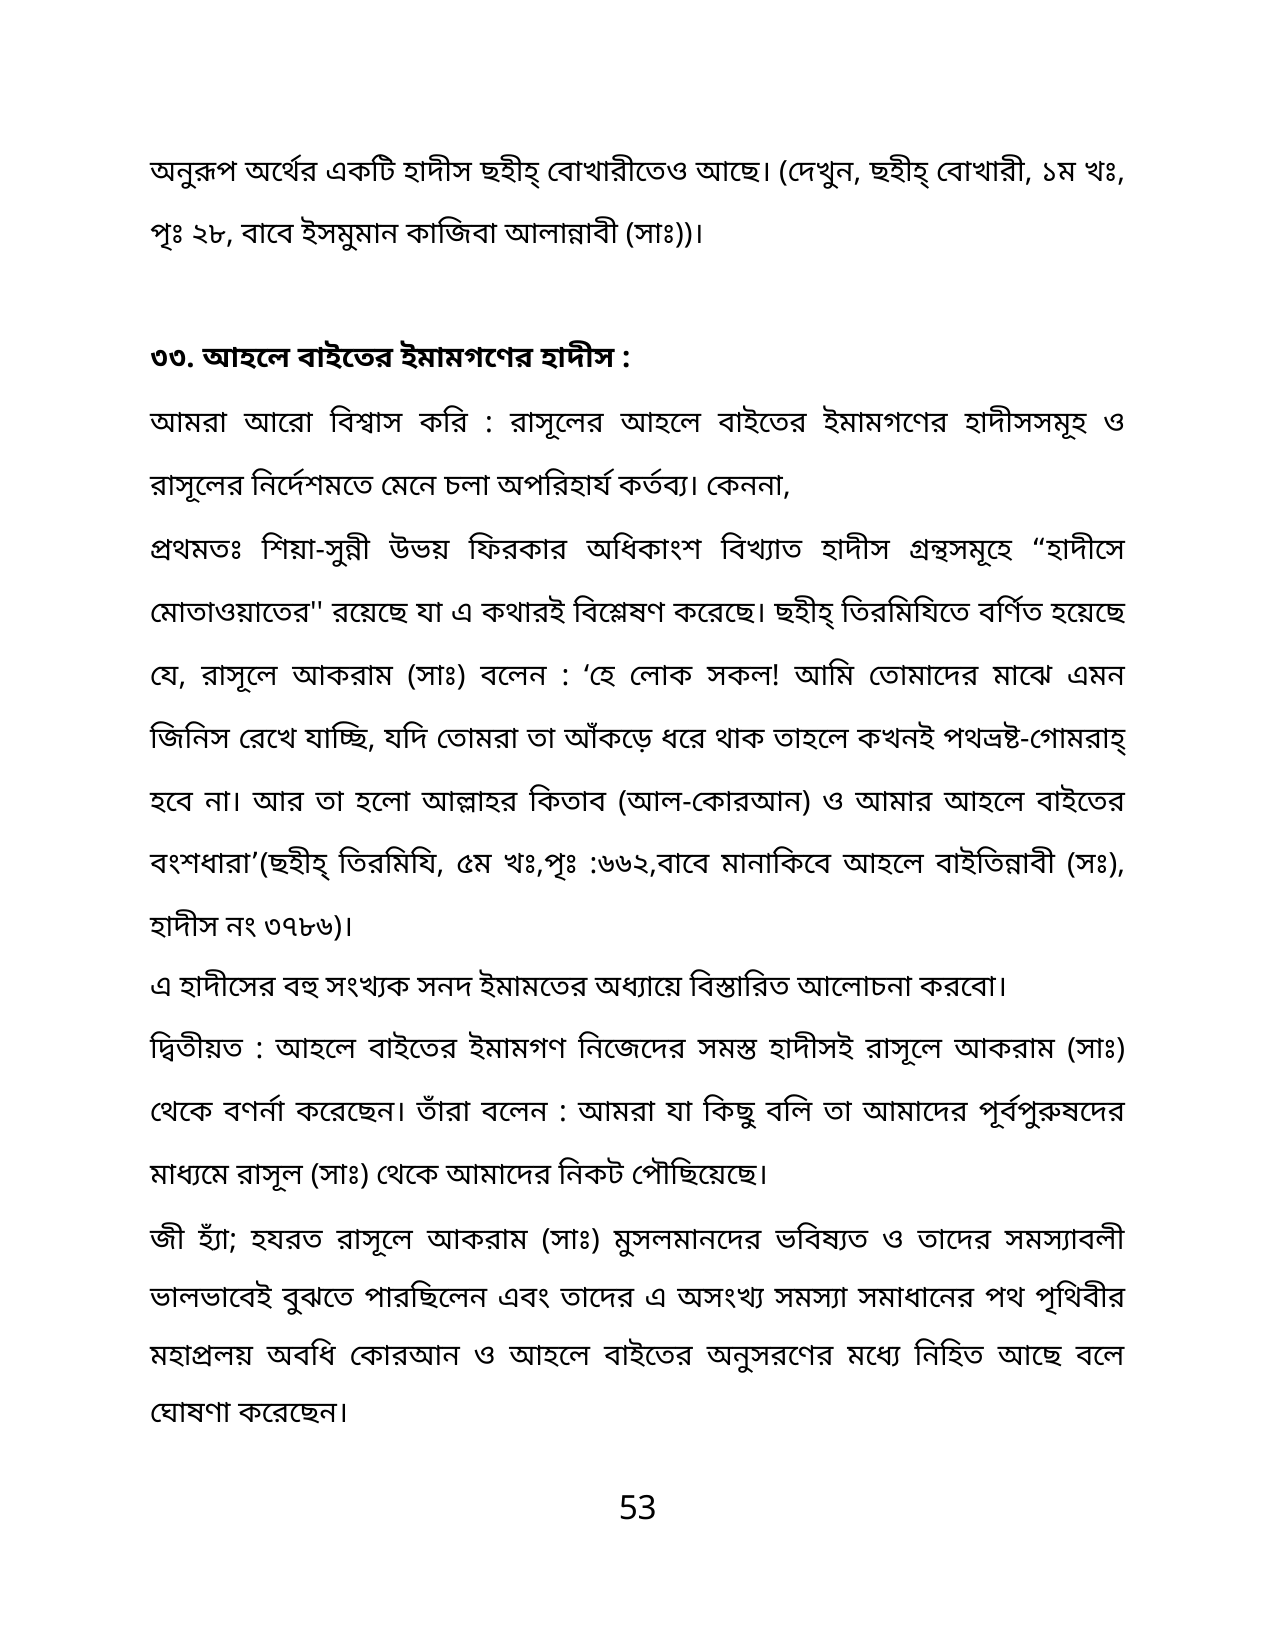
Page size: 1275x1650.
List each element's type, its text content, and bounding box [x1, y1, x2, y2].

text ৩৩. আহলে বাইতের ইমামগণের হাদীস : [150, 337, 1125, 380]
text দ্বিতীয়ত : আহলে বাইতের ইমামগণ নিজেদের সমস্ত হাদীসই রাসূলে আকরাম (সাঃ) থেকে বণর্না করেছেন। তাঁরা বলেন : আমরা যা কিছু বলি তা আমাদের পূর্বপুরুষদের মাধ্যমে রাসূল (সাঃ) থেকে আমাদের নিকট পৌছিয়েছে। [150, 1028, 1125, 1196]
text জী হ্যাঁ; হযরত রাসূলে আকরাম (সাঃ) মুসলমানদের ভবিষ্যত ও তাদের সমস্যাবলী ভালভাবেই বুঝতে পারছিলেন এবং তাদের এ অসংখ্য সমস্যা সমাধানের পথ পৃথিবীর মহাপ্রলয় অবধি কোরআন ও আহলে বাইতের অনুসরণের মধ্যে নিহিত আছে বলে ঘোষণা করেছেন। [150, 1218, 1125, 1435]
text অনুরূপ অর্থের একটি হাদীস ছহীহ্ বোখারীতেও আছে। (দেখুন, ছহীহ্ বোখারী, ১ম খঃ, পৃঃ ২৮, বাবে ইসমুমান কাজিবা আলান্নাবী (সাঃ))। [150, 150, 1125, 256]
text আমরা আরো বিশ্বাস করি : রাসূলের আহলে বাইতের ইমামগণের হাদীসসমূহ ও রাসূলের নির্দেশমতে মেনে চলা অপরিহার্য কর্তব্য। কেননা, [150, 401, 1125, 507]
text প্রথমতঃ শিয়া-সুন্নী উভয় ফিরকার অধিকাংশ বিখ্যাত হাদীস গ্রন্থসমূহে “হাদীসে মোতাওয়াতের'' রয়েছে যা এ কথারই বিশ্লেষণ করেছে। ছহীহ্ তিরমিযিতে বর্ণিত হয়েছে যে, রাসূলে আকরাম (সাঃ) বলেন : ‘হে লোক সকল! আমি তোমাদের মাঝে এমন জিনিস রেখে যাচ্ছি, যদি তোমরা তা আঁকড়ে ধরে থাক তাহলে কখনই পথভ্রষ্ট-গোমরাহ্ হবে না। আর তা হলো আল্লাহর কিতাব (আল-কোরআন) ও আমার আহলে বাইতের বংশধারা’(ছহীহ্ তিরমিযি, ৫ম খঃ,পৃঃ :৬৬২,বাবে মানাকিবে আহলে বাইতিন্নাবী (সঃ), হাদীস নং ৩৭৮৬)। [150, 528, 1125, 948]
text এ হাদীসের বহু সংখ্যক সনদ ইমামতের অধ্যায়ে বিস্তারিত আলোচনা করবো। [150, 970, 1125, 1008]
